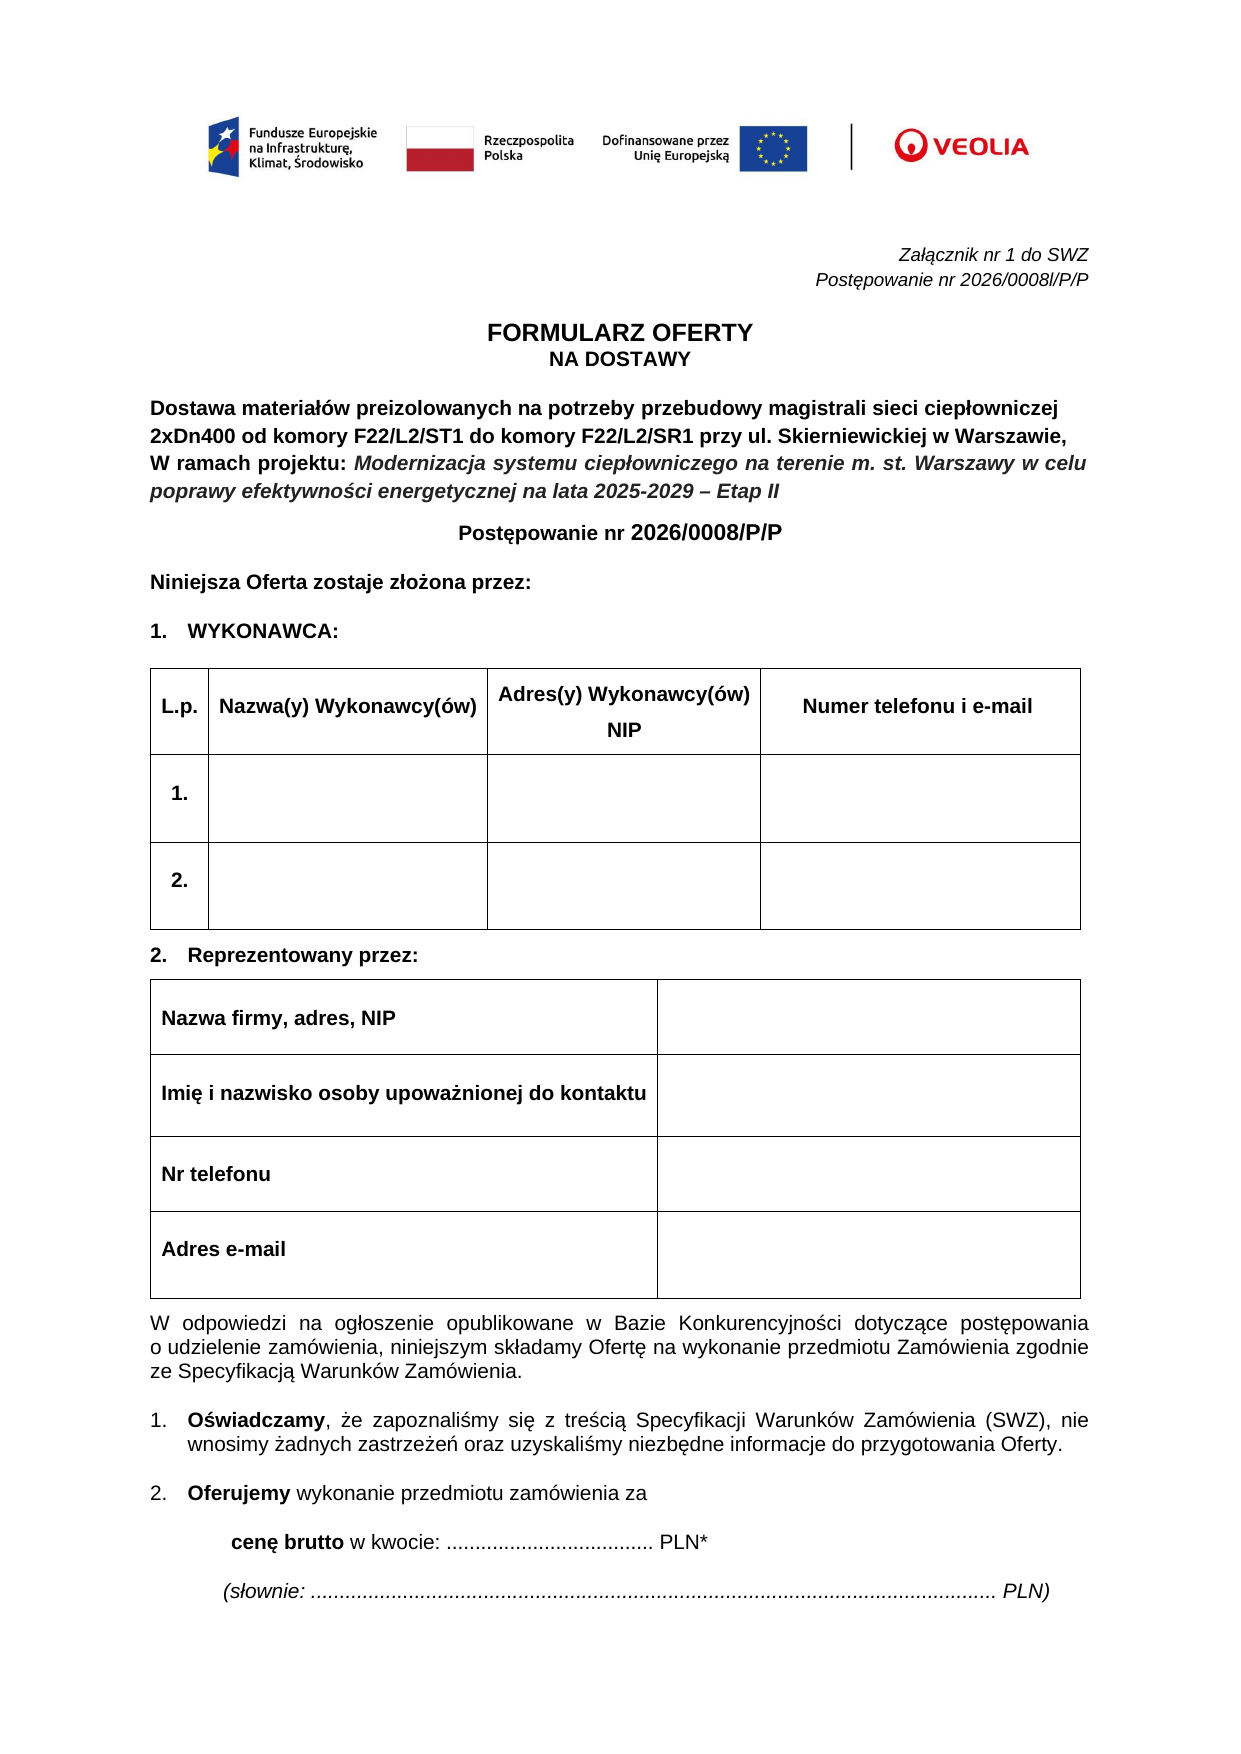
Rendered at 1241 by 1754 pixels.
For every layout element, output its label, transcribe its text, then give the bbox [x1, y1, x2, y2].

table_header Nazwa(y) Wykonawcy(ów) [209, 669, 487, 754]
text Dostawa materiałów preizolowanych na potrzeby przebudowy magistrali sieci ciepłowniczej 2xDn400 od komory F22/L2/ST1 do komory F22/L2/SR1 przy ul. Skierniewickiej w Warszawie, [150, 396, 1090, 447]
text FORMULARZ OFERTY NA DOSTAWY [150, 318, 1090, 371]
text W odpowiedzi na ogłoszenie opublikowane w Bazie Konkurencyjności dotyczące postępowania o udzielenie zamówienia, niniejszym składamy Ofertę na wykonanie przedmiotu Zamówienia zgodnie ze Specyfikacją Warunków Zamówienia. [150, 1311, 1090, 1383]
table_cell [488, 843, 760, 929]
text (słownie: ....................................................................................................................... PLN) [223, 1579, 1090, 1603]
table_cell [658, 1055, 1080, 1136]
text 1. WYKONAWCA: [150, 619, 1090, 643]
picture [150, 75, 1091, 219]
table_cell [209, 755, 487, 842]
table_cell [488, 755, 760, 842]
table_cell Adres e-mail [151, 1212, 657, 1297]
text Postępowanie nr 2026/0008/P/P [150, 518, 1090, 545]
text 2. Oferujemy wykonanie przedmiotu zamówienia za [150, 1481, 1090, 1505]
table_cell Imię i nazwisko osoby upoważnionej do kontaktu [151, 1055, 657, 1136]
table_cell 2. [151, 843, 208, 929]
text cenę brutto w kwocie: .................................... PLN* [225, 1530, 1090, 1554]
table_cell [209, 843, 487, 929]
text Załącznik nr 1 do SWZ Postępowanie nr 2026/0008l/P/P [150, 244, 1090, 290]
text 2. Reprezentowany przez: [150, 943, 1090, 967]
table_cell [761, 755, 1080, 842]
text W ramach projektu: Modernizacja systemu ciepłowniczego na terenie m. st. Warszawy w celu poprawy efektywności energetycznej na lata 2025-2029 – Etap II [150, 451, 1090, 502]
table_header L.p. [151, 669, 208, 754]
table_header Numer telefonu i e-mail [761, 669, 1080, 754]
table_cell Nr telefonu [151, 1137, 657, 1211]
table_header Nazwa firmy, adres, NIP [151, 980, 657, 1054]
table_cell [761, 843, 1080, 929]
text 1. Oświadczamy, że zapoznaliśmy się z treścią Specyfikacji Warunków Zamówienia (SWZ), nie wnosimy żadnych zastrzeżeń oraz uzyskaliśmy niezbędne informacje do przygotowania Oferty. [150, 1408, 1090, 1456]
table_header [658, 980, 1080, 1054]
text Niniejsza Oferta zostaje złożona przez: [150, 570, 1090, 594]
table_cell [658, 1212, 1080, 1297]
table_cell [658, 1137, 1080, 1211]
table_cell 1. [151, 755, 208, 842]
table_header Adres(y) Wykonawcy(ów) NIP [488, 669, 760, 754]
